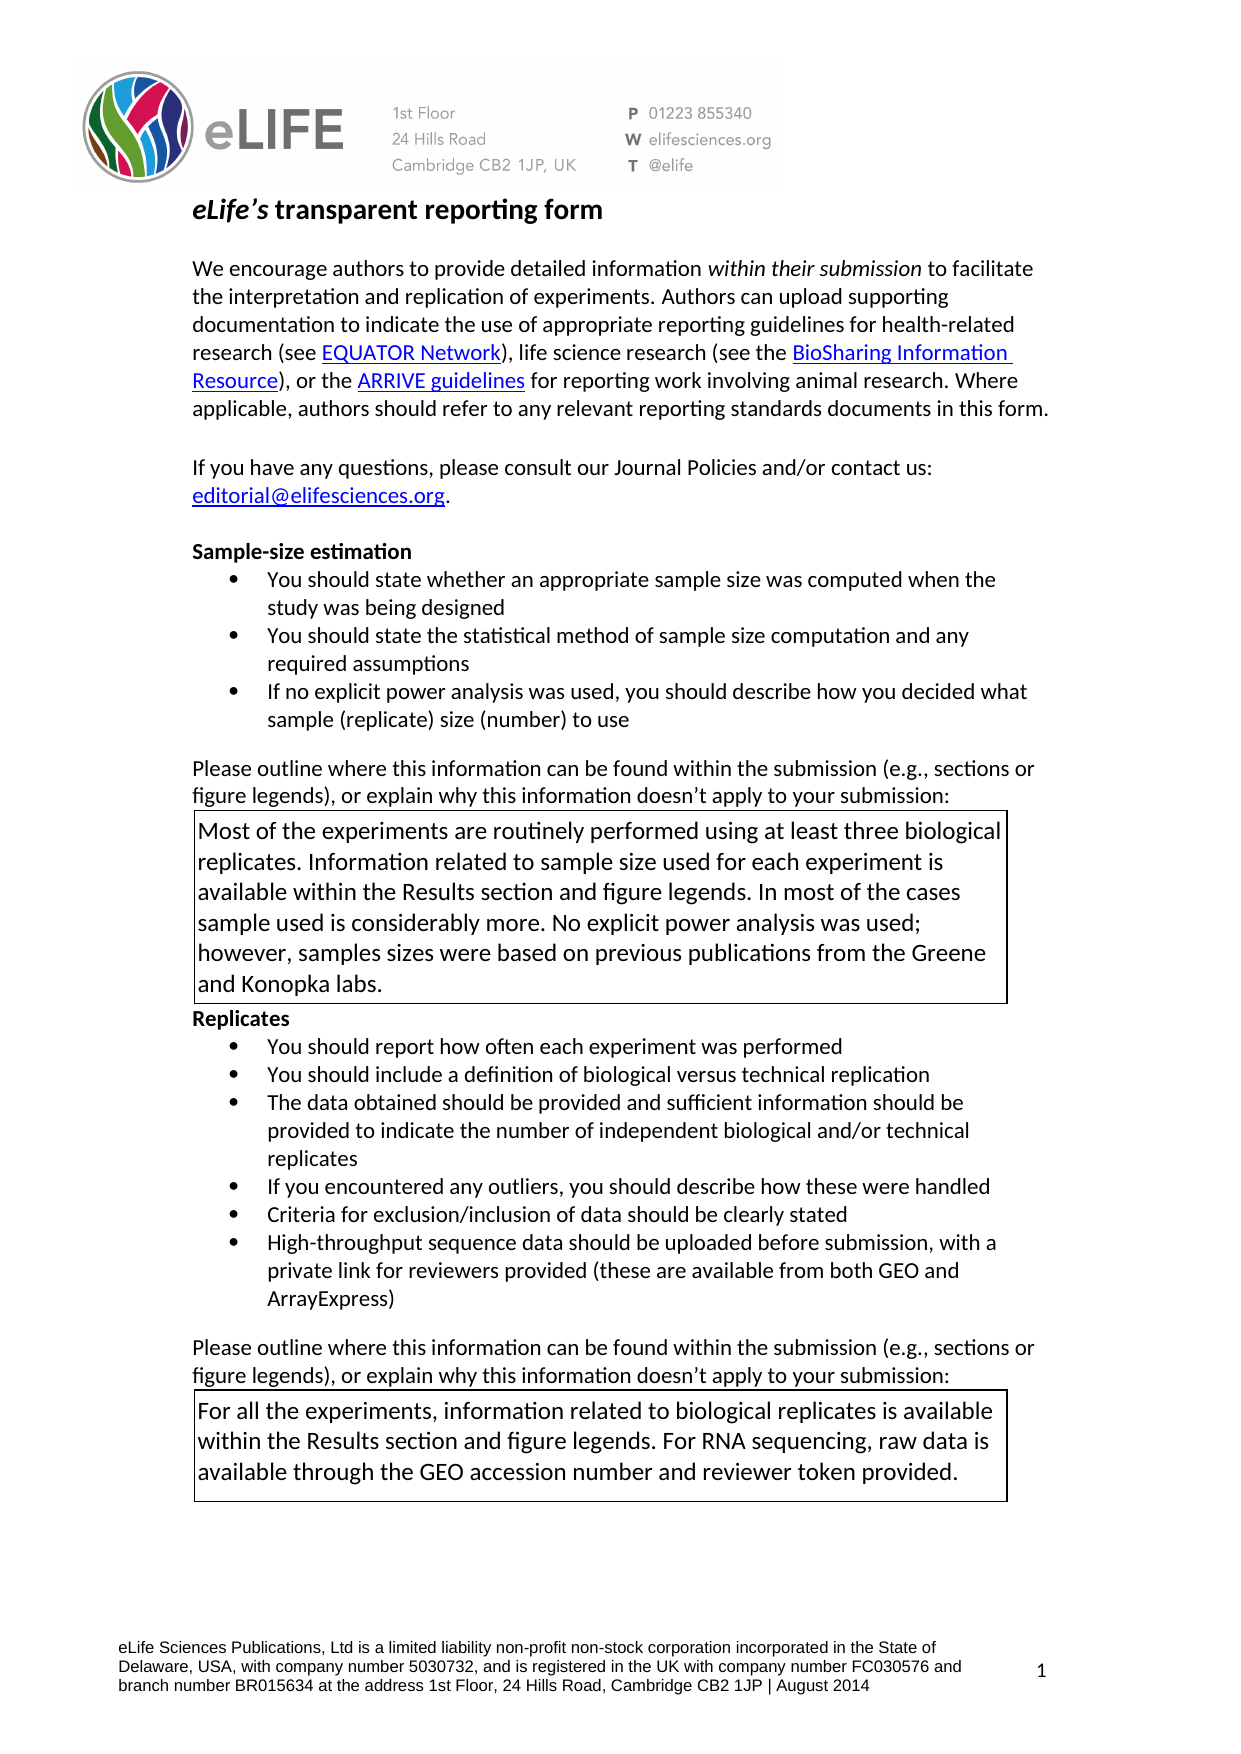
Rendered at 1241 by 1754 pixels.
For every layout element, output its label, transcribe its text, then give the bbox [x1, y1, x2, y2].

list The data obtained should be provided and sufficient information should be provided to indicate the number of independent biological and/or technical replicates [229, 1088, 1053, 1172]
text If you have any questions, please consult our Journal Policies and/or contact us: editorial@elifesciences.org. [192, 453, 1053, 509]
list If you encountered any outliers, you should describe how these were handled [229, 1172, 1053, 1201]
list Criteria for exclusion/inclusion of data should be clearly stated [229, 1201, 1053, 1228]
list You should report how often each experiment was performed [229, 1032, 1053, 1060]
text Replicates [192, 838, 1053, 1032]
list High-throughput sequence data should be uploaded before submission, with a private link for reviewers provided (these are available from both GEO and ArrayExpress) [229, 1228, 1053, 1313]
text We encourage authors to provide detailed information within their submission to facilitate the interpretation and replication of experiments. Authors can upload supporting documentation to indicate the use of appropriate reporting guidelines for health-related research (see EQUATOR Network), life science research (see the BioSharing Information Resource), or the ARRIVE guidelines for reporting work involving animal research. Where applicable, authors should refer to any relevant reporting standards documents in this form. [192, 254, 1053, 423]
list If no explicit power analysis was used, you should describe how you decided what sample (replicate) size (number) to use [229, 677, 1053, 733]
text eLife’s transparent reporting form [192, 191, 1053, 226]
list You should include a definition of biological versus technical replication [229, 1060, 1053, 1088]
list You should state the statistical method of sample size computation and any required assumptions [229, 621, 1053, 677]
text For all the experiments, information related to biological replicates is available within the Results section and figure legends. For RNA sequencing, raw data is available through the GEO accession number and reviewer token provided. [195, 1393, 1006, 1488]
picture [73, 59, 784, 191]
list You should state whether an appropriate sample size was computed when the study was being designed [229, 565, 1053, 621]
text Sample-size estimation [192, 537, 1053, 565]
text Most of the experiments are routinely performed using at least three biological replicates. Information related to sample size used for each experiment is available within the Results section and figure legends. In most of the cases sample used is considerably more. No explicit power analysis was used; however, samples sizes were based on previous publications from the Greene and Konopka labs. [195, 813, 1006, 1001]
